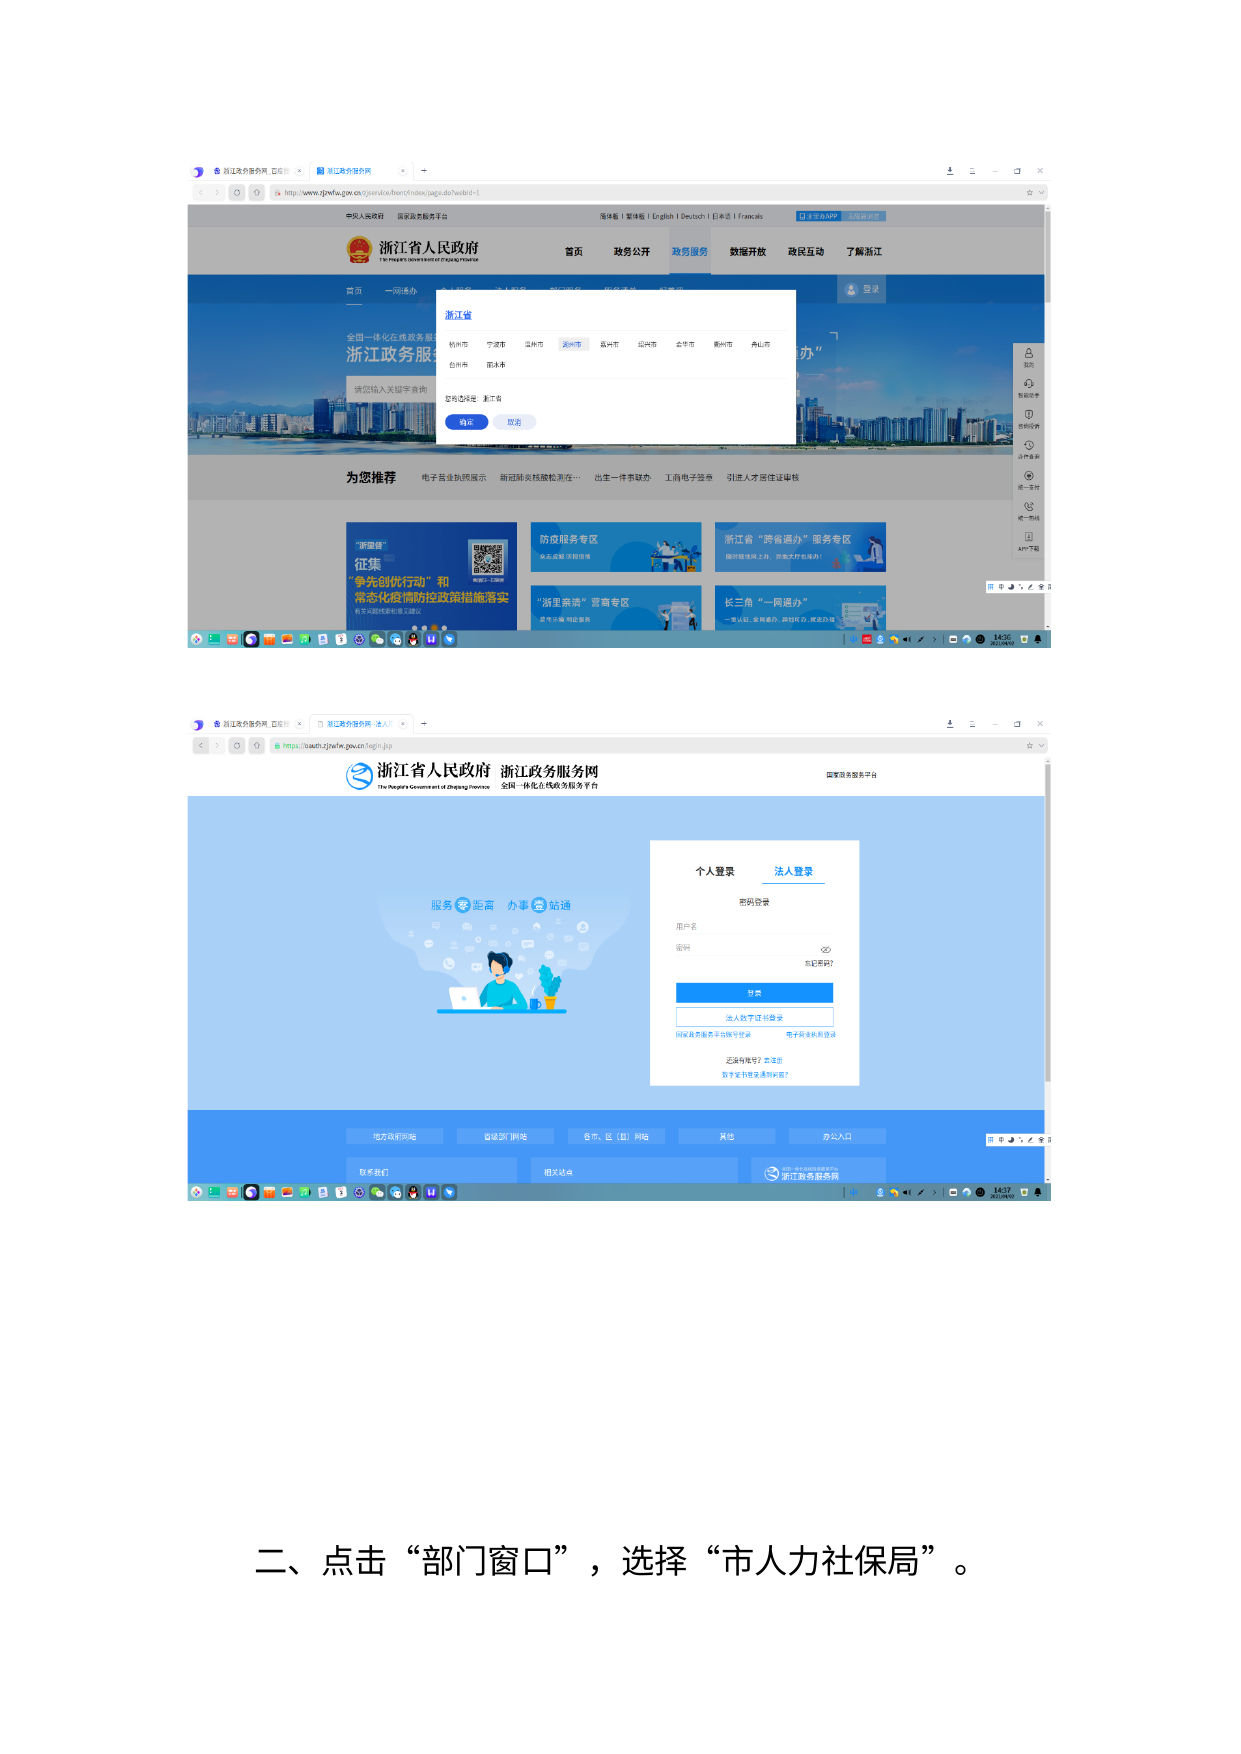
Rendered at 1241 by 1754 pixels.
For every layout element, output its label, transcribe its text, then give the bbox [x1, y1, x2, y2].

picture [187, 714, 1051, 1201]
text 二、点击“部门窗口”，选择“市人力社保局”。 [187, 1527, 1053, 1592]
picture [187, 162, 1051, 648]
